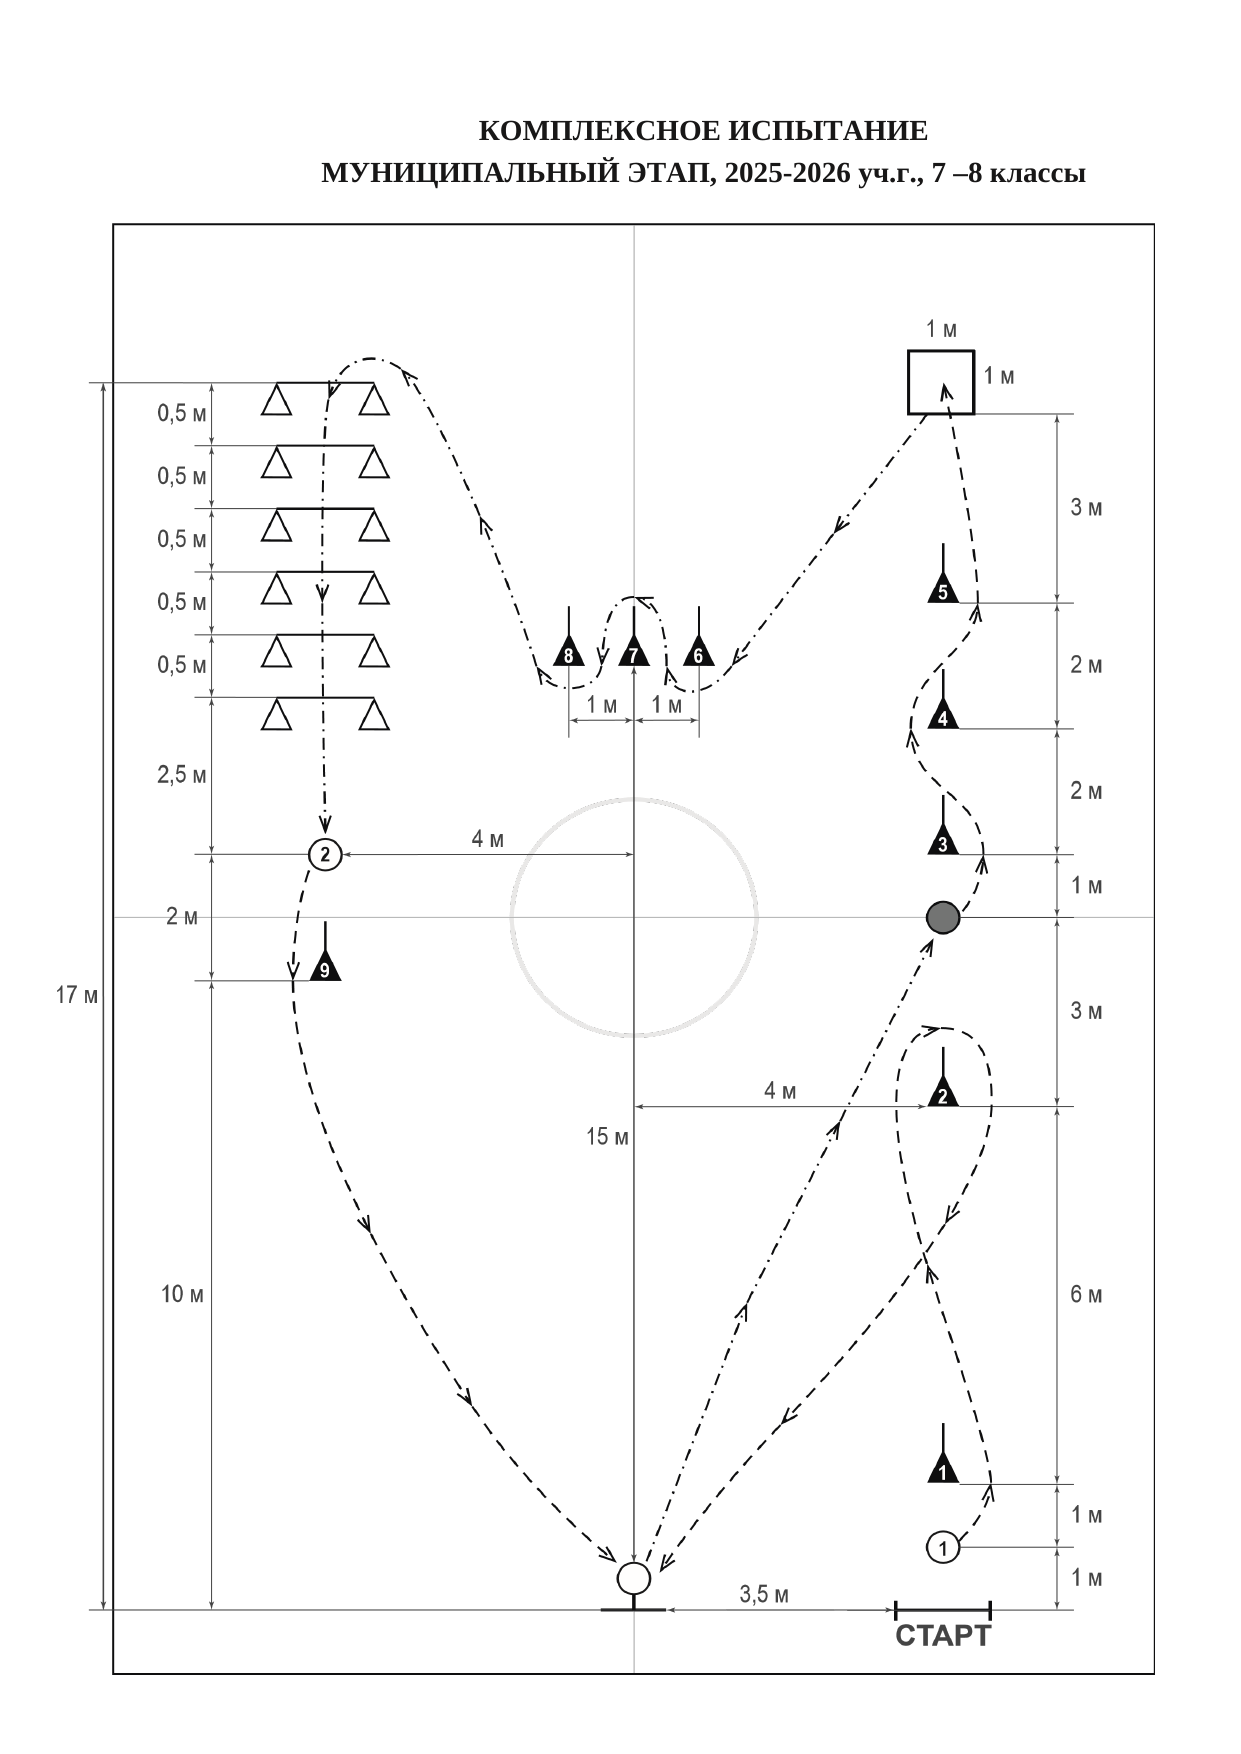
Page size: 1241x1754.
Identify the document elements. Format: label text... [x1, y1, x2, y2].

picture [56, 222, 1155, 1675]
text КОМПЛЕКСНОЕ ИСПЫТАНИЕ [316, 113, 1092, 147]
text МУНИЦИПАЛЬНЫЙ ЭТАП, 2025-2026 уч.г., 7 –8 классы [316, 155, 1092, 188]
